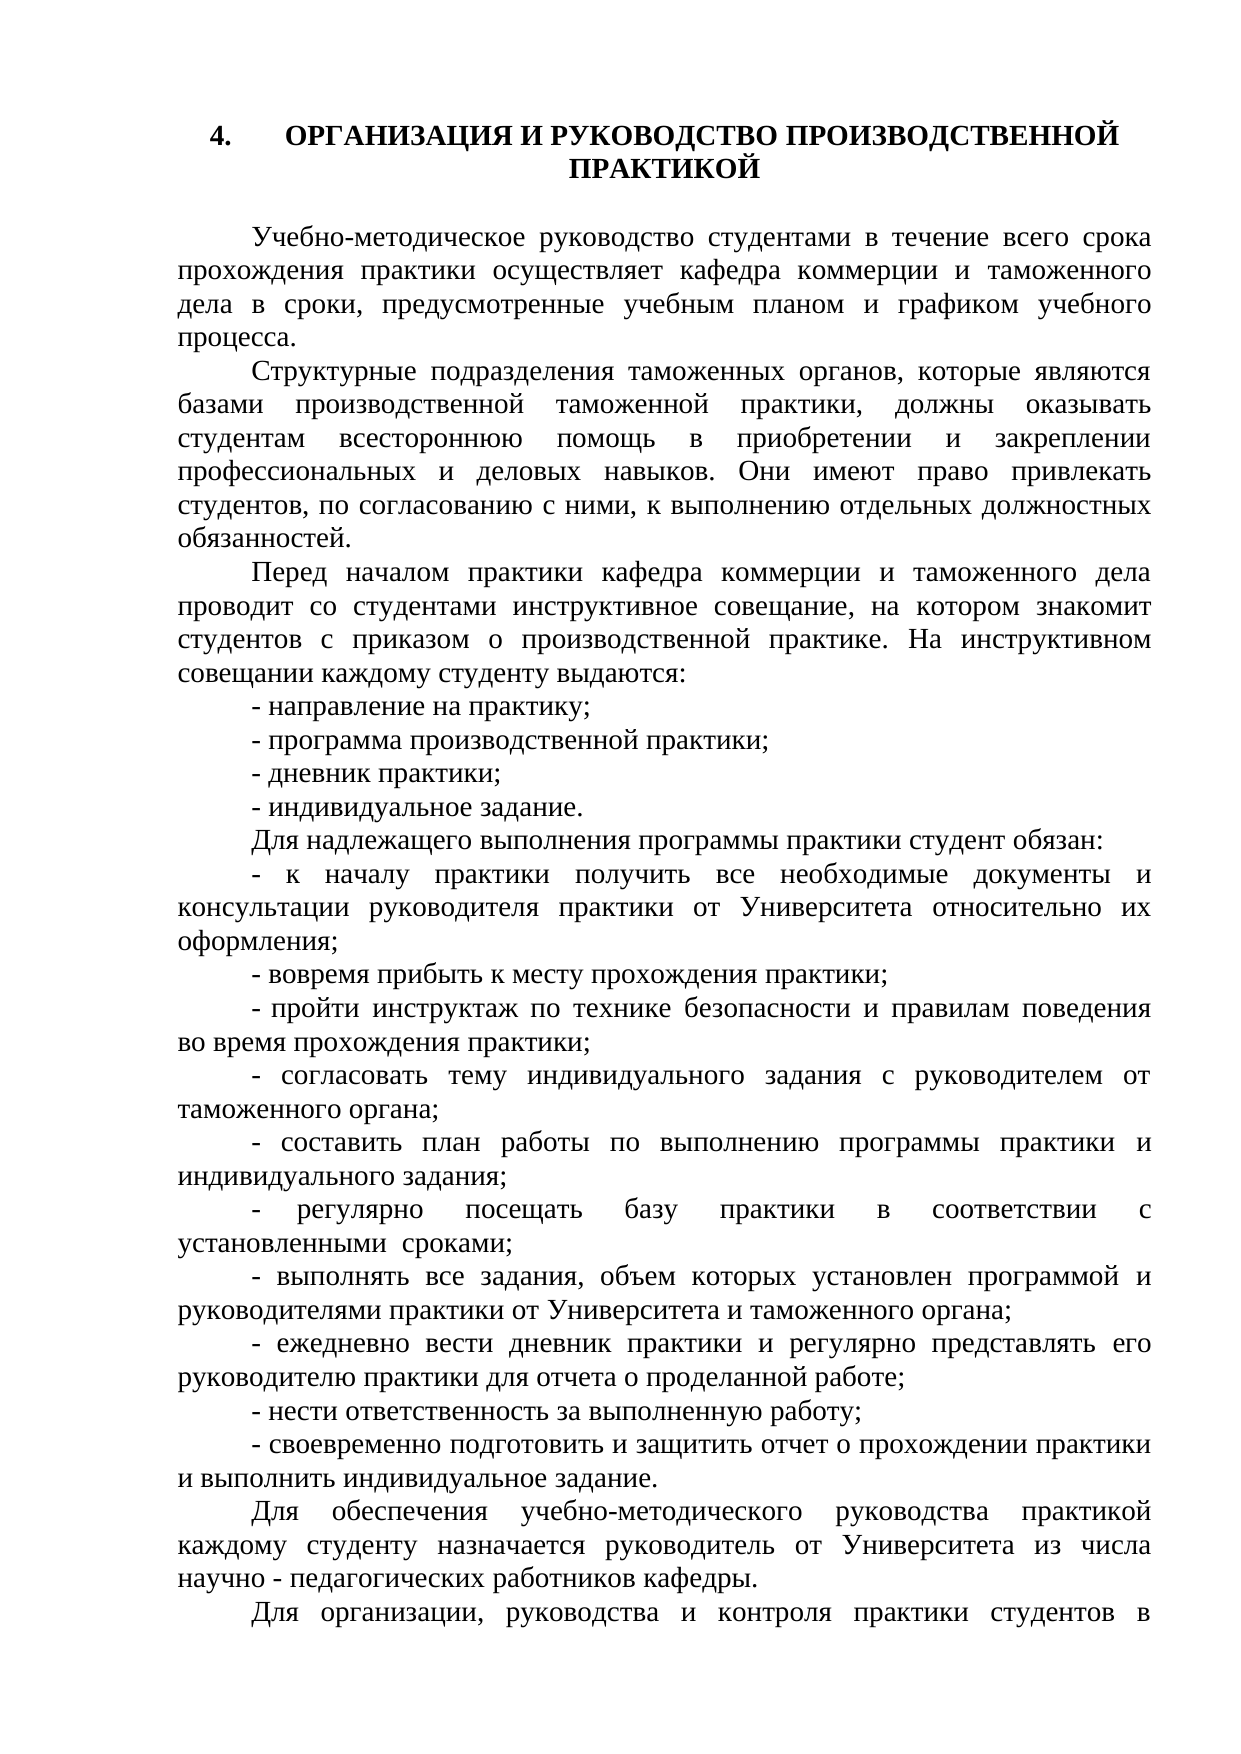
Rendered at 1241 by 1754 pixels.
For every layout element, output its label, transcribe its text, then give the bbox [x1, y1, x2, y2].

text - согласовать тему индивидуального задания с руководителем от таможенного органа; [177, 1057, 1152, 1124]
text - пройти инструктаж по технике безопасности и правилам поведения во время прохождения практики; [177, 990, 1152, 1057]
text - составить план работы по выполнению программы практики и индивидуального задания; [177, 1124, 1152, 1191]
text Учебно-методическое руководство студентами в течение всего срока прохождения практики осуществляет кафедра коммерции и таможенного дела в сроки, предусмотренные учебным планом и графиком учебного процесса. [177, 219, 1152, 353]
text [177, 1594, 1152, 1627]
text - ежедневно вести дневник практики и регулярно представлять его руководителю практики для отчета о проделанной работе; [177, 1326, 1152, 1393]
text - регулярно посещать базу практики в соответствии с установленными сроками; [177, 1191, 1152, 1258]
text Для надлежащего выполнения программы практики студент обязан: [177, 822, 1152, 856]
text - своевременно подготовить и защитить отчет о прохождении практики и выполнить индивидуальное задание. [177, 1426, 1152, 1493]
text - вовремя прибыть к месту прохождения практики; [177, 957, 1152, 990]
text - к началу практики получить все необходимые документы и консультации руководителя практики от Университета относительно их оформления; [177, 856, 1152, 957]
list Организация и руководство производственной практикой [177, 118, 1152, 185]
text Для обеспечения учебно-методического руководства практикой каждому студенту назначается руководитель от Университета из числа научно - педагогических работников кафедры. [177, 1493, 1152, 1594]
text - нести ответственность за выполненную работу; [177, 1393, 1152, 1426]
text - выполнять все задания, объем которых установлен программой и руководителями практики от Университета и таможенного органа; [177, 1258, 1152, 1326]
text - дневник практики; [177, 755, 1152, 789]
list - программа производственной практики; [177, 722, 1152, 755]
text - индивидуальное задание. [177, 789, 1152, 822]
text Перед началом практики кафедра коммерции и таможенного дела проводит со студентами инструктивное совещание, на котором знакомит студентов с приказом о производственной практике. На инструктивном совещании каждому студенту выдаются: [177, 554, 1152, 688]
text Структурные подразделения таможенных органов, которые являются базами производственной таможенной практики, должны оказывать студентам всестороннюю помощь в приобретении и закреплении профессиональных и деловых навыков. Они имеют право привлекать студентов, по согласованию с ними, к выполнению отдельных должностных обязанностей. [177, 353, 1152, 554]
list - направление на практику; [177, 688, 1152, 722]
